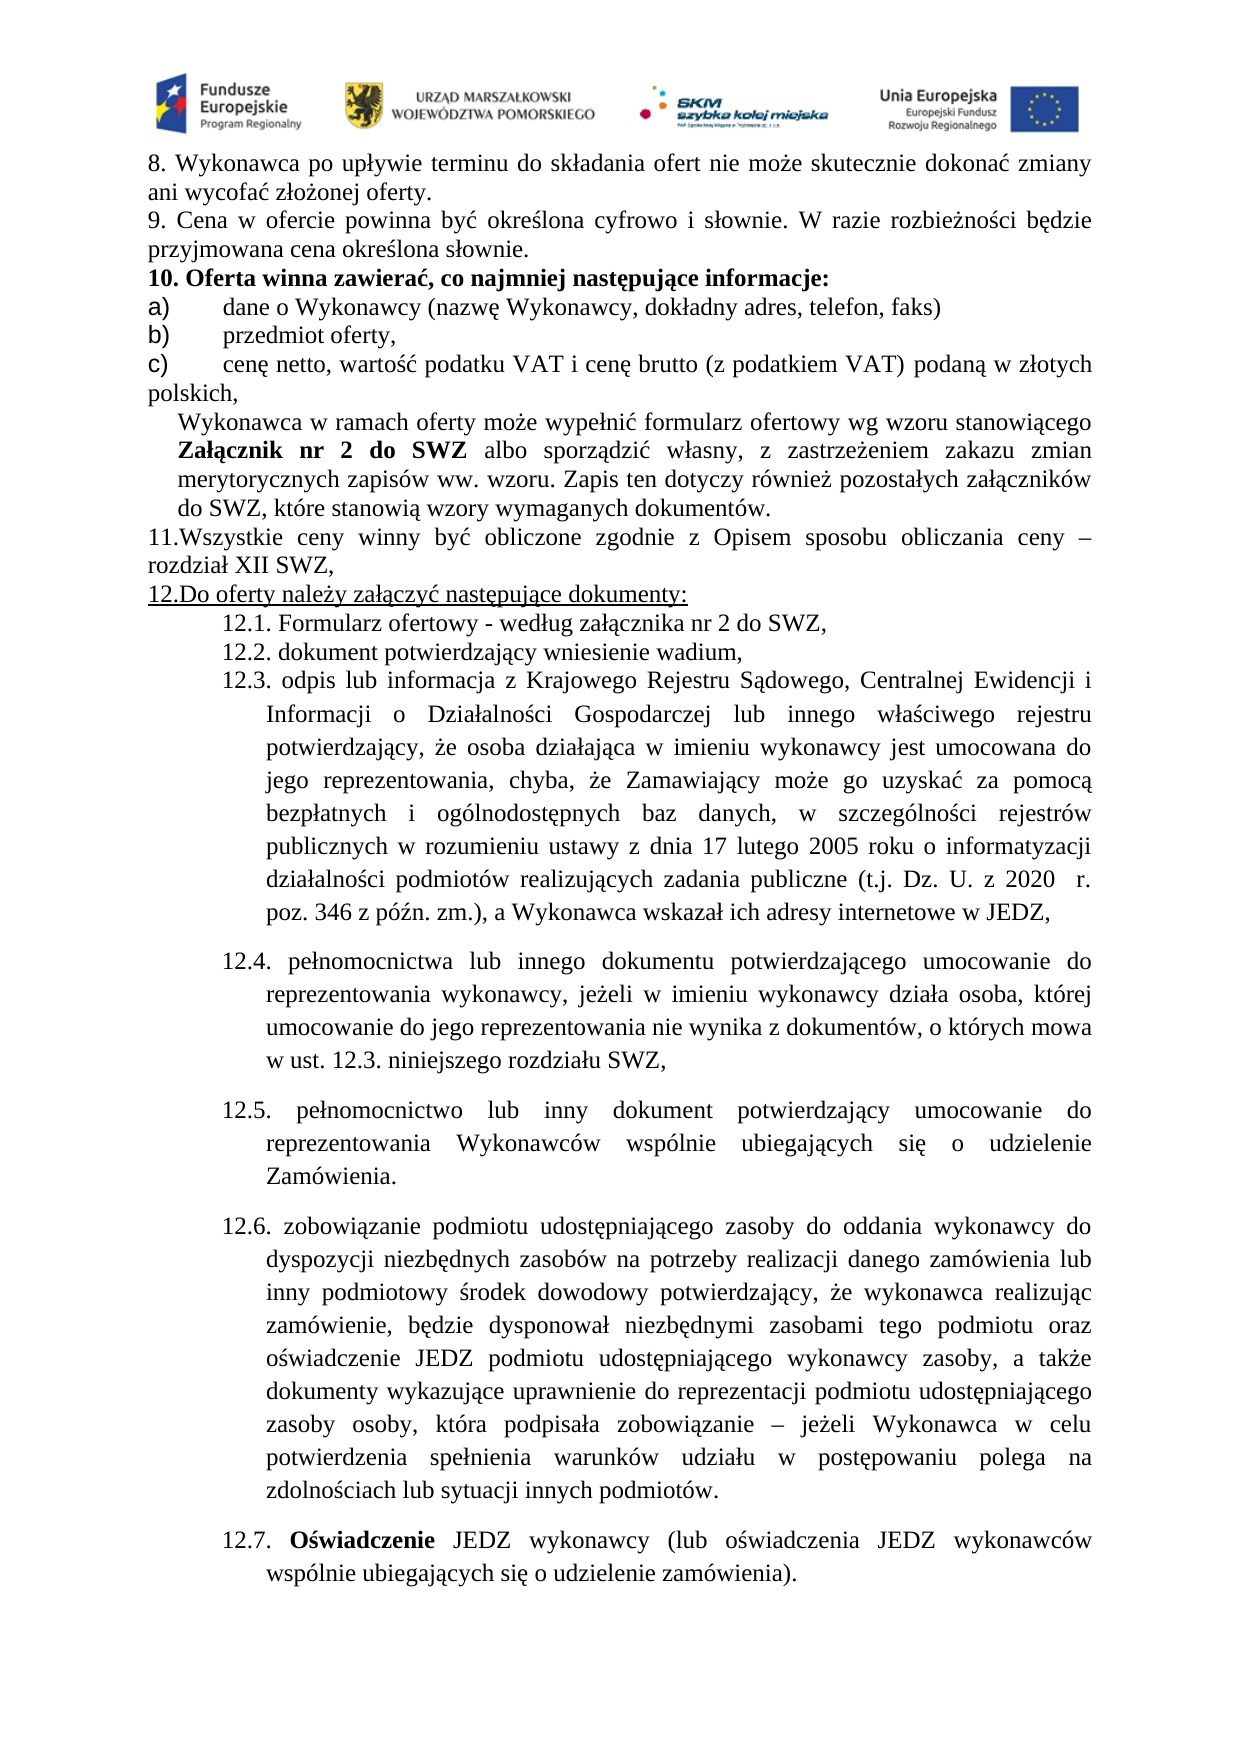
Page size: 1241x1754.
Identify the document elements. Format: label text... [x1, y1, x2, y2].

list dane o Wykonawcy (nazwę Wykonawcy, dokładny adres, telefon, faks) [148, 292, 1092, 320]
text 8. Wykonawca po upływie terminu do składania ofert nie może skutecznie dokonać zmiany ani wycofać złożonej oferty. [148, 148, 1092, 205]
text 12.4. pełnomocnictwa lub innego dokumentu potwierdzającego umocowanie do reprezentowania wykonawcy, jeżeli w imieniu wykonawcy działa osoba, której umocowanie do jego reprezentowania nie wynika z dokumentów, o których mowa w ust. 12.3. niniejszego rozdziału SWZ, [222, 946, 1092, 1074]
text 12.6. zobowiązanie podmiotu udostępniającego zasoby do oddania wykonawcy do dyspozycji niezbędnych zasobów na potrzeby realizacji danego zamówienia lub inny podmiotowy środek dowodowy potwierdzający, że wykonawca realizując zamówienie, będzie dysponował niezbędnymi zasobami tego podmiotu oraz oświadczenie JEDZ podmiotu udostępniającego wykonawcy zasoby, a także dokumenty wykazujące uprawnienie do reprezentacji podmiotu udostępniającego zasoby osoby, która podpisała zobowiązanie – jeżeli Wykonawca w celu potwierdzenia spełnienia warunków udziału w postępowaniu polega na zdolnościach lub sytuacji innych podmiotów. [222, 1211, 1092, 1504]
text Wykonawca w ramach oferty może wypełnić formularz ofertowy wg wzoru stanowiącego Załącznik nr 2 do SWZ albo sporządzić własny, z zastrzeżeniem zakazu zmian merytorycznych zapisów ww. wzoru. Zapis ten dotyczy również pozostałych załączników do SWZ, które stanowią wzory wymaganych dokumentów. [177, 407, 1092, 522]
text 9. Cena w ofercie powinna być określona cyfrowo i słownie. W razie rozbieżności będzie przyjmowana cena określona słownie. [148, 205, 1092, 263]
list cenę netto, wartość podatku VAT i cenę brutto (z podatkiem VAT) podaną w złotych polskich, [148, 349, 1092, 407]
text 10. Oferta winna zawierać, co najmniej następujące informacje: [148, 263, 1092, 292]
text 12.3. odpis lub informacja z Krajowego Rejestru Sądowego, Centralnej Ewidencji i Informacji o Działalności Gospodarczej lub innego właściwego rejestru potwierdzający, że osoba działająca w imieniu wykonawcy jest umocowana do jego reprezentowania, chyba, że Zamawiający może go uzyskać za pomocą bezpłatnych i ogólnodostępnych baz danych, w szczególności rejestrów publicznych w rozumieniu ustawy z dnia 17 lutego 2005 roku o informatyzacji działalności podmiotów realizujących zadania publiczne (t.j. Dz. U. z 2020 r. poz. 346 z późn. zm.), a Wykonawca wskazał ich adresy internetowe w JEDZ, [222, 666, 1092, 926]
text 12.Do oferty należy załączyć następujące dokumenty: [148, 579, 1092, 608]
text 12.1. Formularz ofertowy - według załącznika nr 2 do SWZ, [222, 608, 1092, 637]
text 12.7. Oświadczenie JEDZ wykonawcy (lub oświadczenia JEDZ wykonawców wspólnie ubiegających się o udzielenie zamówienia). [222, 1525, 1092, 1587]
text 12.5. pełnomocnictwo lub inny dokument potwierdzający umocowanie do reprezentowania Wykonawców wspólnie ubiegających się o udzielenie Zamówienia. [222, 1095, 1092, 1190]
text 11.Wszystkie ceny winny być obliczone zgodnie z Opisem sposobu obliczania ceny – rozdział XII SWZ, [148, 522, 1092, 579]
list przedmiot oferty, [148, 320, 1092, 349]
text 12.2. dokument potwierdzający wniesienie wadium, [222, 637, 1092, 666]
picture [147, 73, 1093, 148]
